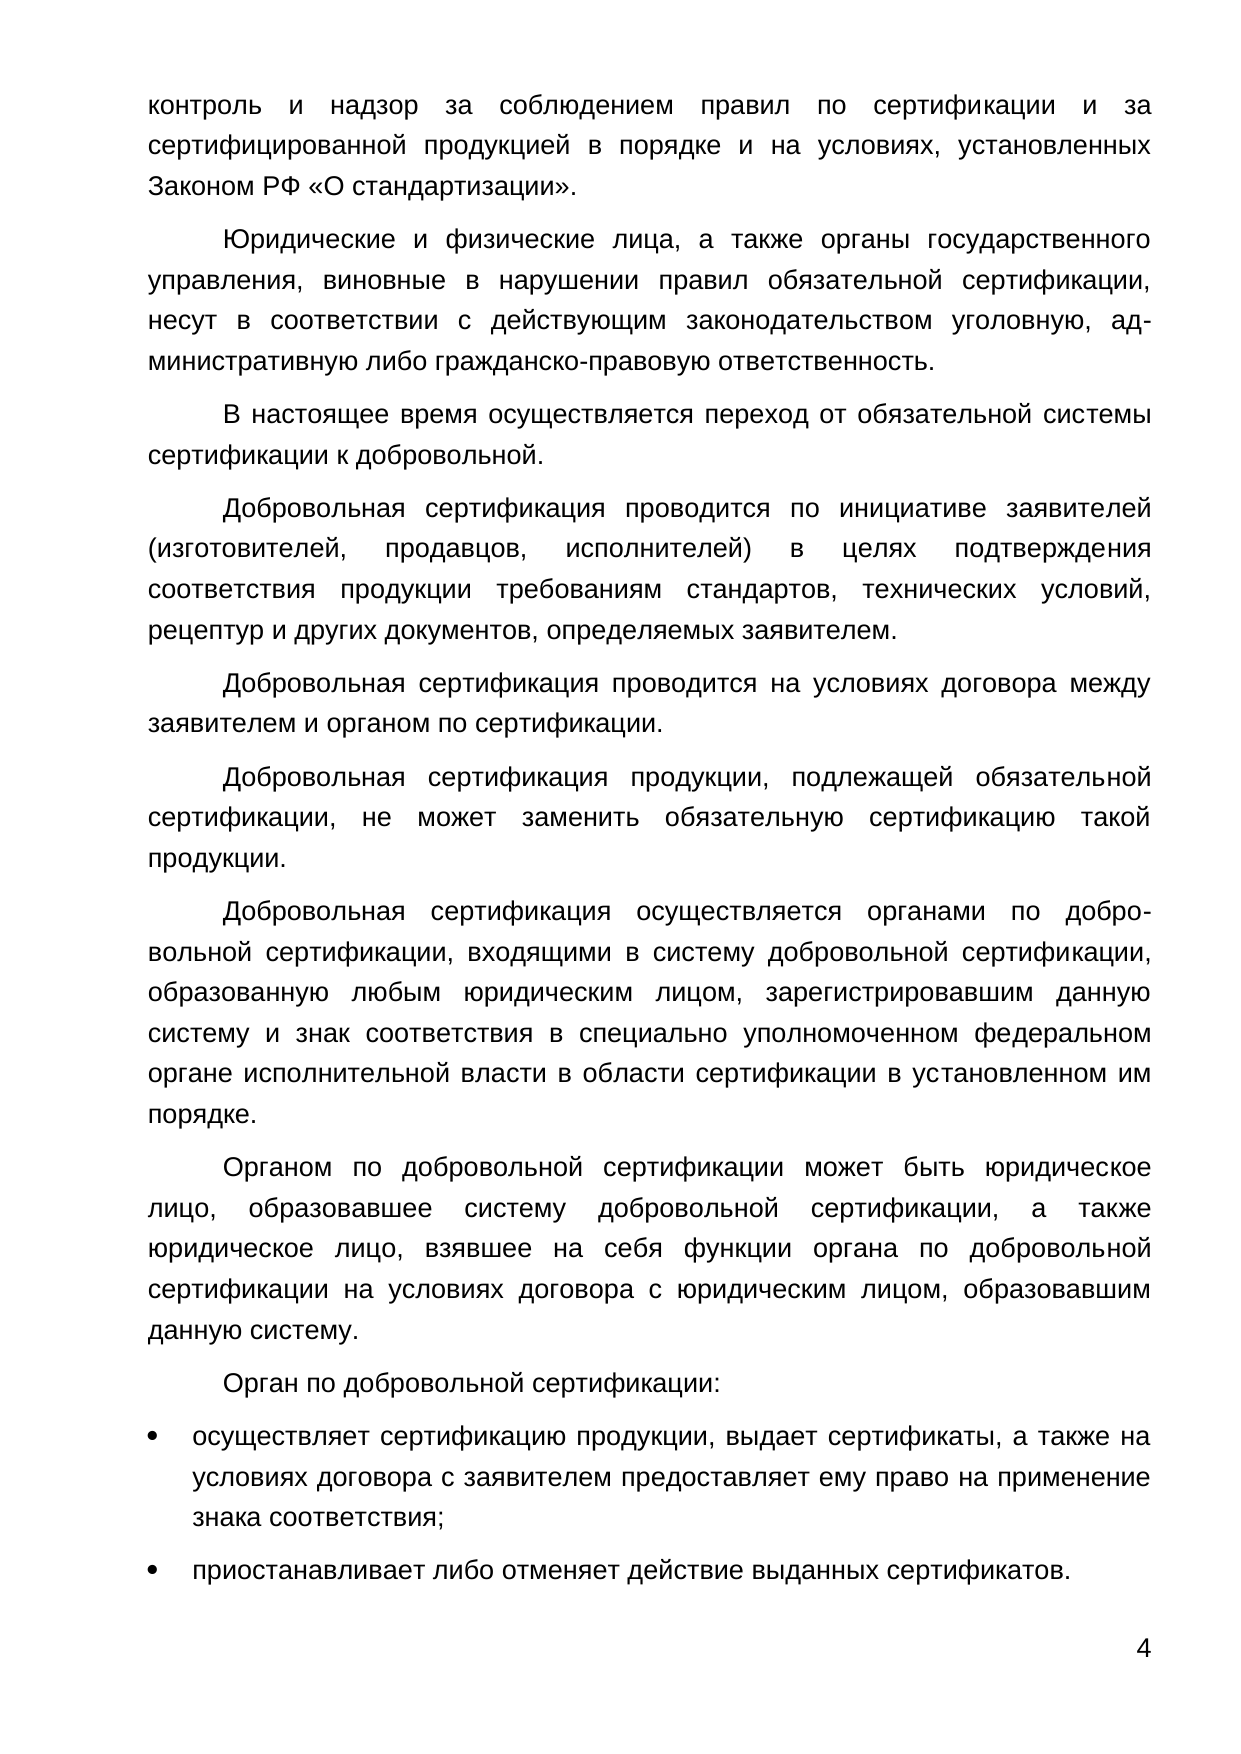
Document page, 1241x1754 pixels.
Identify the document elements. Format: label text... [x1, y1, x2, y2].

text Добровольная сертификация продукции, подлежащей обязательной сертификации, не может заменить обязательную сертификацию такой продукции. [148, 761, 1152, 873]
text Добровольная сертификация проводится на условиях договора между заявителем и органом по сертификации. [148, 667, 1152, 739]
text Орган по добровольной сертификации: [148, 1367, 1152, 1398]
list осуществляет сертификацию продукции, выдает сертификаты, а также на условиях договора с заявителем предоставляет ему право на применение знака соответствия; [148, 1420, 1152, 1532]
text Органом по добровольной сертификации может быть юридическое лицо, образовавшее систему добровольной сертификации, а также юридическое лицо, взявшее на себя функции органа по добровольной сертификации на условиях договора с юридическим лицом, образовавшим данную систему. [148, 1151, 1152, 1345]
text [148, 89, 1152, 201]
text Добровольная сертификация осуществляется органами по добровольной сертификации, входящими в систему добровольной сертификации, образованную любым юридическим лицом, зарегистрировавшим данную систему и знак соответствия в специально уполномоченном федеральном органе исполнительной власти в области сертификации в установленном им порядке. [148, 895, 1152, 1129]
text Юридические и физические лица, а также органы государственного управления, виновные в нарушении правил обязательной сертификации, несут в соответствии с действующим законодательством уголовную, административную либо гражданско-правовую ответственность. [148, 223, 1152, 376]
text Добровольная сертификация проводится по инициативе заявителей (изготовителей, продавцов, исполнителей) в целях подтверждения соответствия продукции требованиям стандартов, технических условий, рецептур и других документов, определяемых заявителем. [148, 492, 1152, 645]
list приостанавливает либо отменяет действие выданных сертификатов. [148, 1554, 1152, 1586]
text В настоящее время осуществляется переход от обязательной системы сертификации к добровольной. [148, 398, 1152, 470]
